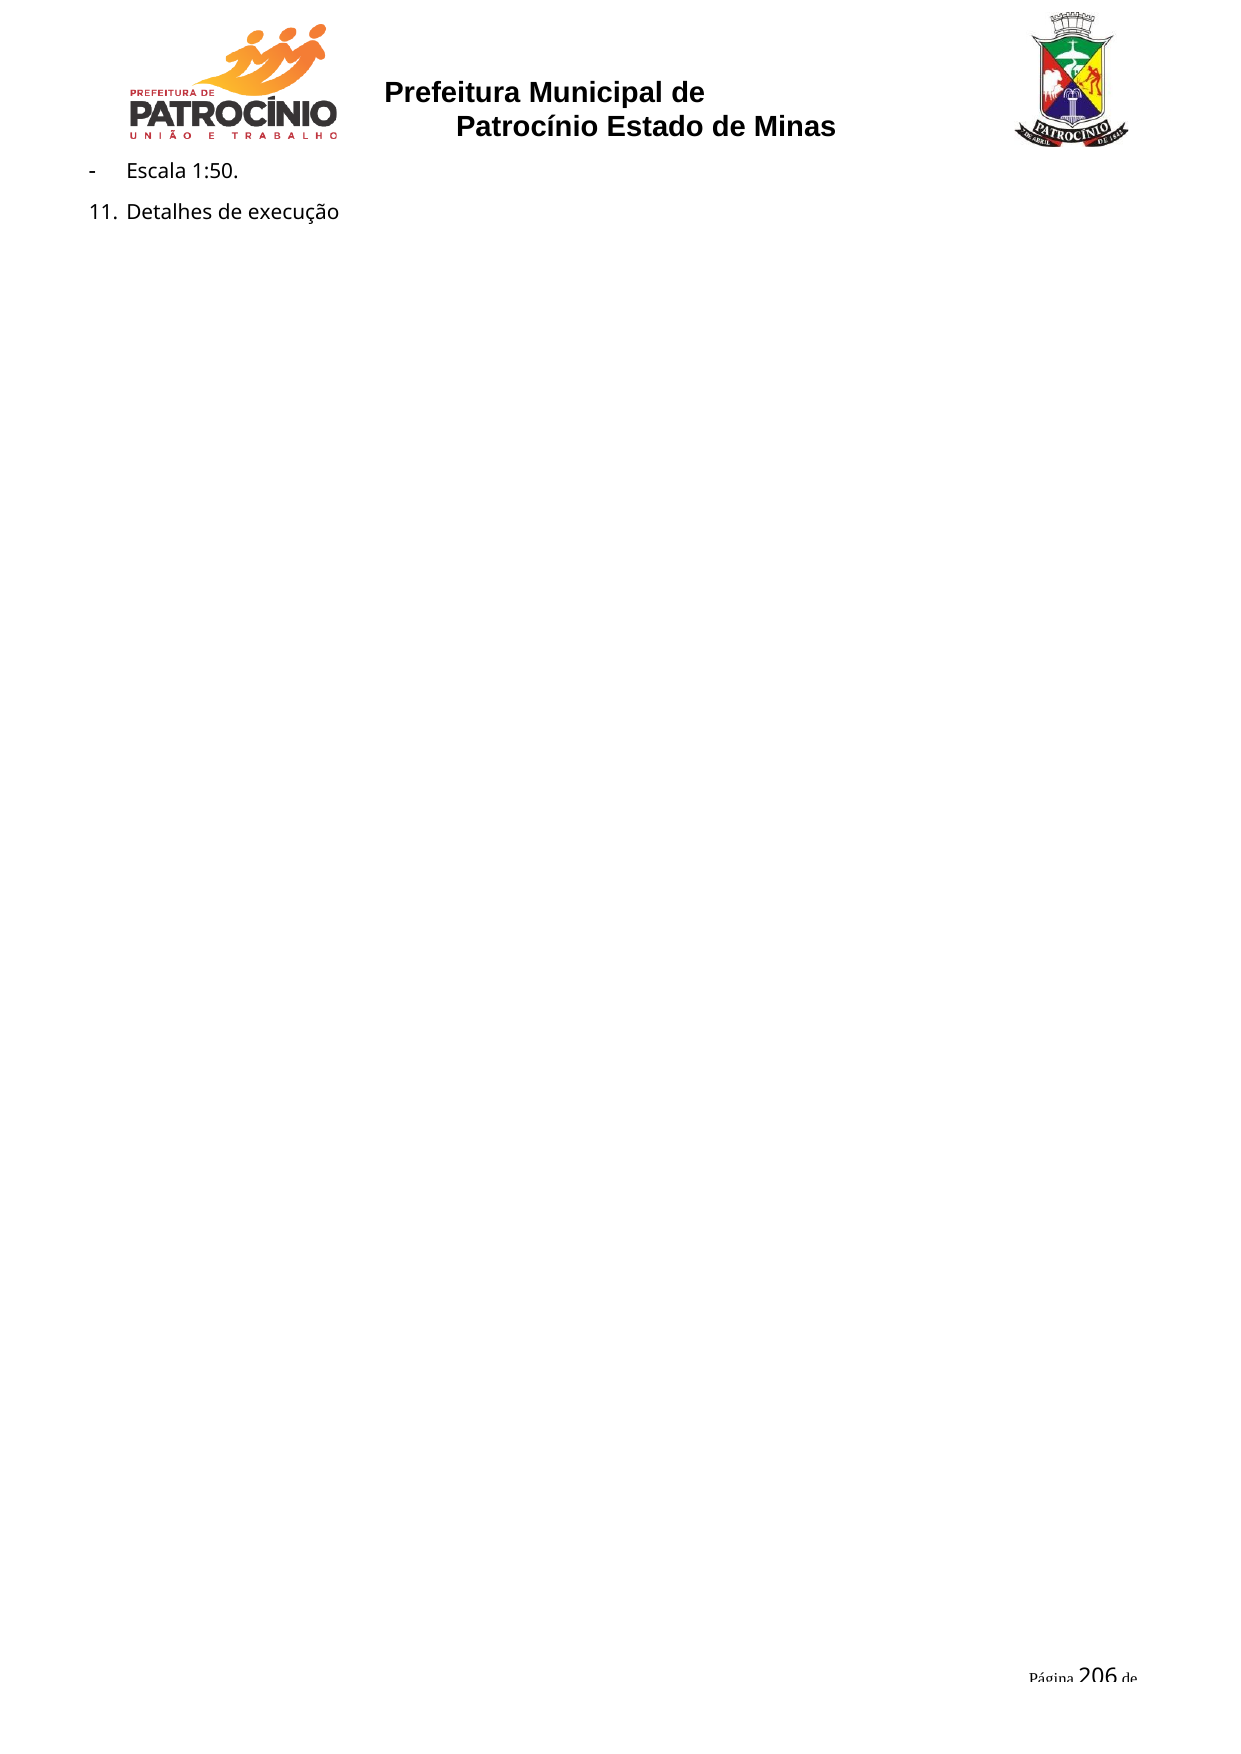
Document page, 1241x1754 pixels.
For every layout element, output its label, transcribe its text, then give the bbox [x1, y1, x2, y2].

list Detalhes de execução [88, 197, 1219, 226]
picture [130, 24, 337, 139]
list Escala 1:50. [88, 156, 1219, 185]
picture [1014, 12, 1129, 147]
